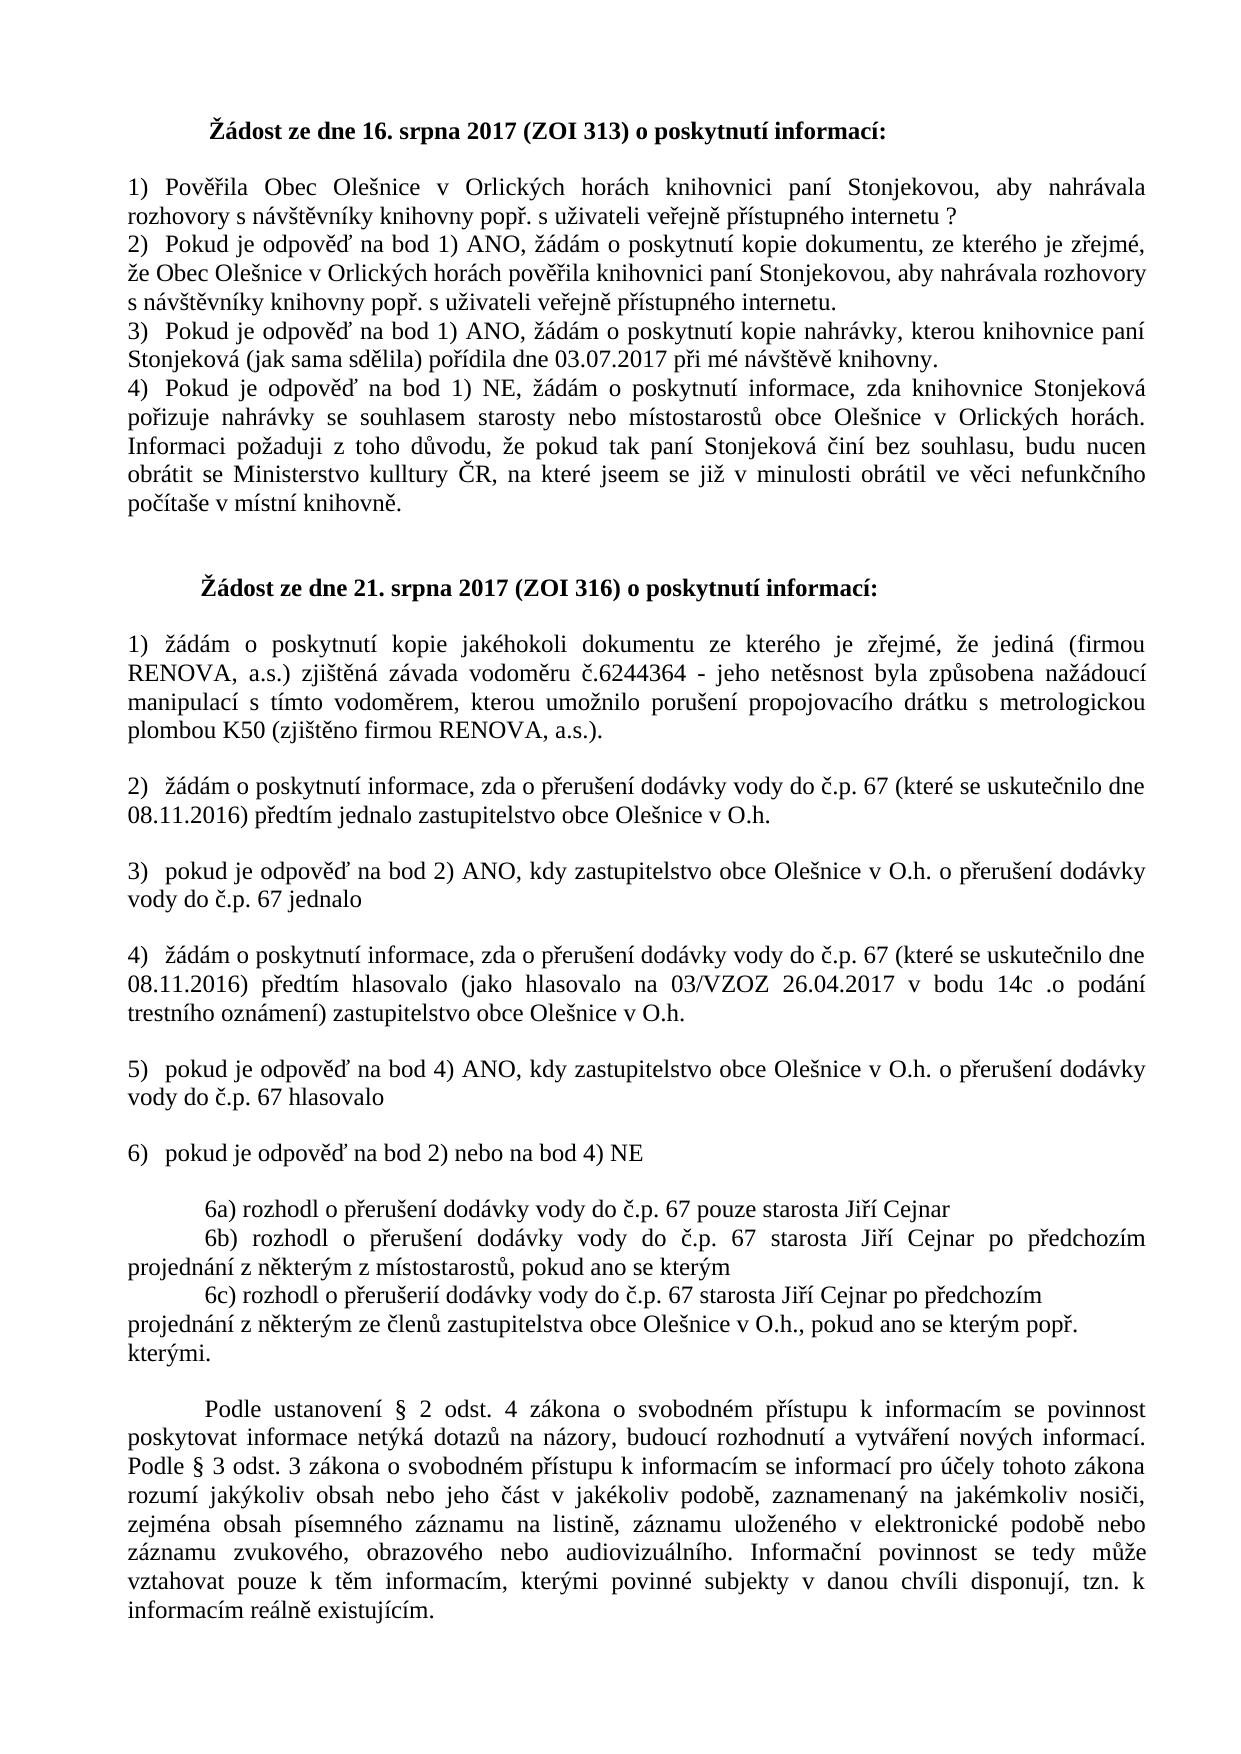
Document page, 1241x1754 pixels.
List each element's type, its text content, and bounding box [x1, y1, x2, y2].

list Pokud je odpověď na bod 1) ANO, žádám o poskytnutí kopie dokumentu, ze kterého je zřejmé, že Obec Olešnice v Orlických horách pověřila knihovnici paní Stonjekovou, aby nahrávala rozhovory s návštěvníky knihovny popř. s uživateli veřejně přístupného internetu. [127, 229, 1147, 316]
text Podle ustanovení § 2 odst. 4 zákona o svobodném přístupu k informacím se povinnost poskytovat informace netýká dotazů na názory, budoucí rozhodnutí a vytváření nových informací. Podle § 3 odst. 3 zákona o svobodném přístupu k informacím se informací pro účely tohoto zákona rozumí jakýkoliv obsah nebo jeho část v jakékoliv podobě, zaznamenaný na jakémkoliv nosiči, zejména obsah písemného záznamu na listině, záznamu uloženého v elektronické podobě nebo záznamu zvukového, obrazového nebo audiovizuálního. Informační povinnost se tedy může vztahovat pouze k těm informacím, kterými povinné subjekty v danou chvíli disponují, tzn. k informacím reálně existujícím. [127, 1394, 1147, 1624]
list Pokud je odpověď na bod 1) ANO, žádám o poskytnutí kopie nahrávky, kterou knihovnice paní Stonjeková (jak sama sdělila) pořídila dne 03.07.2017 při mé návštěvě knihovny. [127, 316, 1147, 373]
text Žádost ze dne 21. srpna 2017 (ZOI 316) o poskytnutí informací: [127, 573, 1147, 602]
text 6c) rozhodl o přerušerií dodávky vody do č.p. 67 starosta Jiří Cejnar po předchozím projednání z některým ze členů zastupitelstva obce Olešnice v O.h., pokud ano se kterým popř. kterými. [127, 1280, 1147, 1367]
list pokud je odpověď na bod 4) ANO, kdy zastupitelstvo obce Olešnice v O.h. o přerušení dodávky vody do č.p. 67 hlasovalo [127, 1054, 1147, 1111]
list pokud je odpověď na bod 2) nebo na bod 4) NE [127, 1138, 1147, 1167]
list žádám o poskytnutí kopie jakéhokoli dokumentu ze kterého je zřejmé, že jediná (firmou RENOVA, a.s.) zjištěná závada vodoměru č.6244364 - jeho netěsnost byla způsobena nažádoucí manipulací s tímto vodoměrem, kterou umožnilo porušení propojovacího drátku s metrologickou plombou K50 (zjištěno firmou RENOVA, a.s.). [127, 629, 1147, 744]
list žádám o poskytnutí informace, zda o přerušení dodávky vody do č.p. 67 (které se uskutečnilo dne 08.11.2016) předtím hlasovalo (jako hlasovalo na 03/VZOZ 26.04.2017 v bodu 14c .o podání trestního oznámení) zastupitelstvo obce Olešnice v O.h. [127, 940, 1147, 1027]
text Žádost ze dne 16. srpna 2017 (ZOI 313) o poskytnutí informací: [127, 116, 1147, 145]
text 6a) rozhodl o přerušení dodávky vody do č.p. 67 pouze starosta Jiří Cejnar [127, 1194, 1147, 1223]
list Pověřila Obec Olešnice v Orlických horách knihovnici paní Stonjekovou, aby nahrávala rozhovory s návštěvníky knihovny popř. s uživateli veřejně přístupného internetu ? [127, 172, 1147, 229]
list žádám o poskytnutí informace, zda o přerušení dodávky vody do č.p. 67 (které se uskutečnilo dne 08.11.2016) předtím jednalo zastupitelstvo obce Olešnice v O.h. [127, 771, 1147, 829]
text 6b) rozhodl o přerušení dodávky vody do č.p. 67 starosta Jiří Cejnar po předchozím projednání z některým z místostarostů, pokud ano se kterým [127, 1223, 1147, 1280]
list pokud je odpověď na bod 2) ANO, kdy zastupitelstvo obce Olešnice v O.h. o přerušení dodávky vody do č.p. 67 jednalo [127, 856, 1147, 913]
list Pokud je odpověď na bod 1) NE, žádám o poskytnutí informace, zda knihovnice Stonjeková pořizuje nahrávky se souhlasem starosty nebo místostarostů obce Olešnice v Orlických horách. Informaci požaduji z toho důvodu, že pokud tak paní Stonjeková činí bez souhlasu, budu nucen obrátit se Ministerstvo kulltury ČR, na které jseem se již v minulosti obrátil ve věci nefunkčního počítaše v místní knihovně. [127, 373, 1147, 517]
